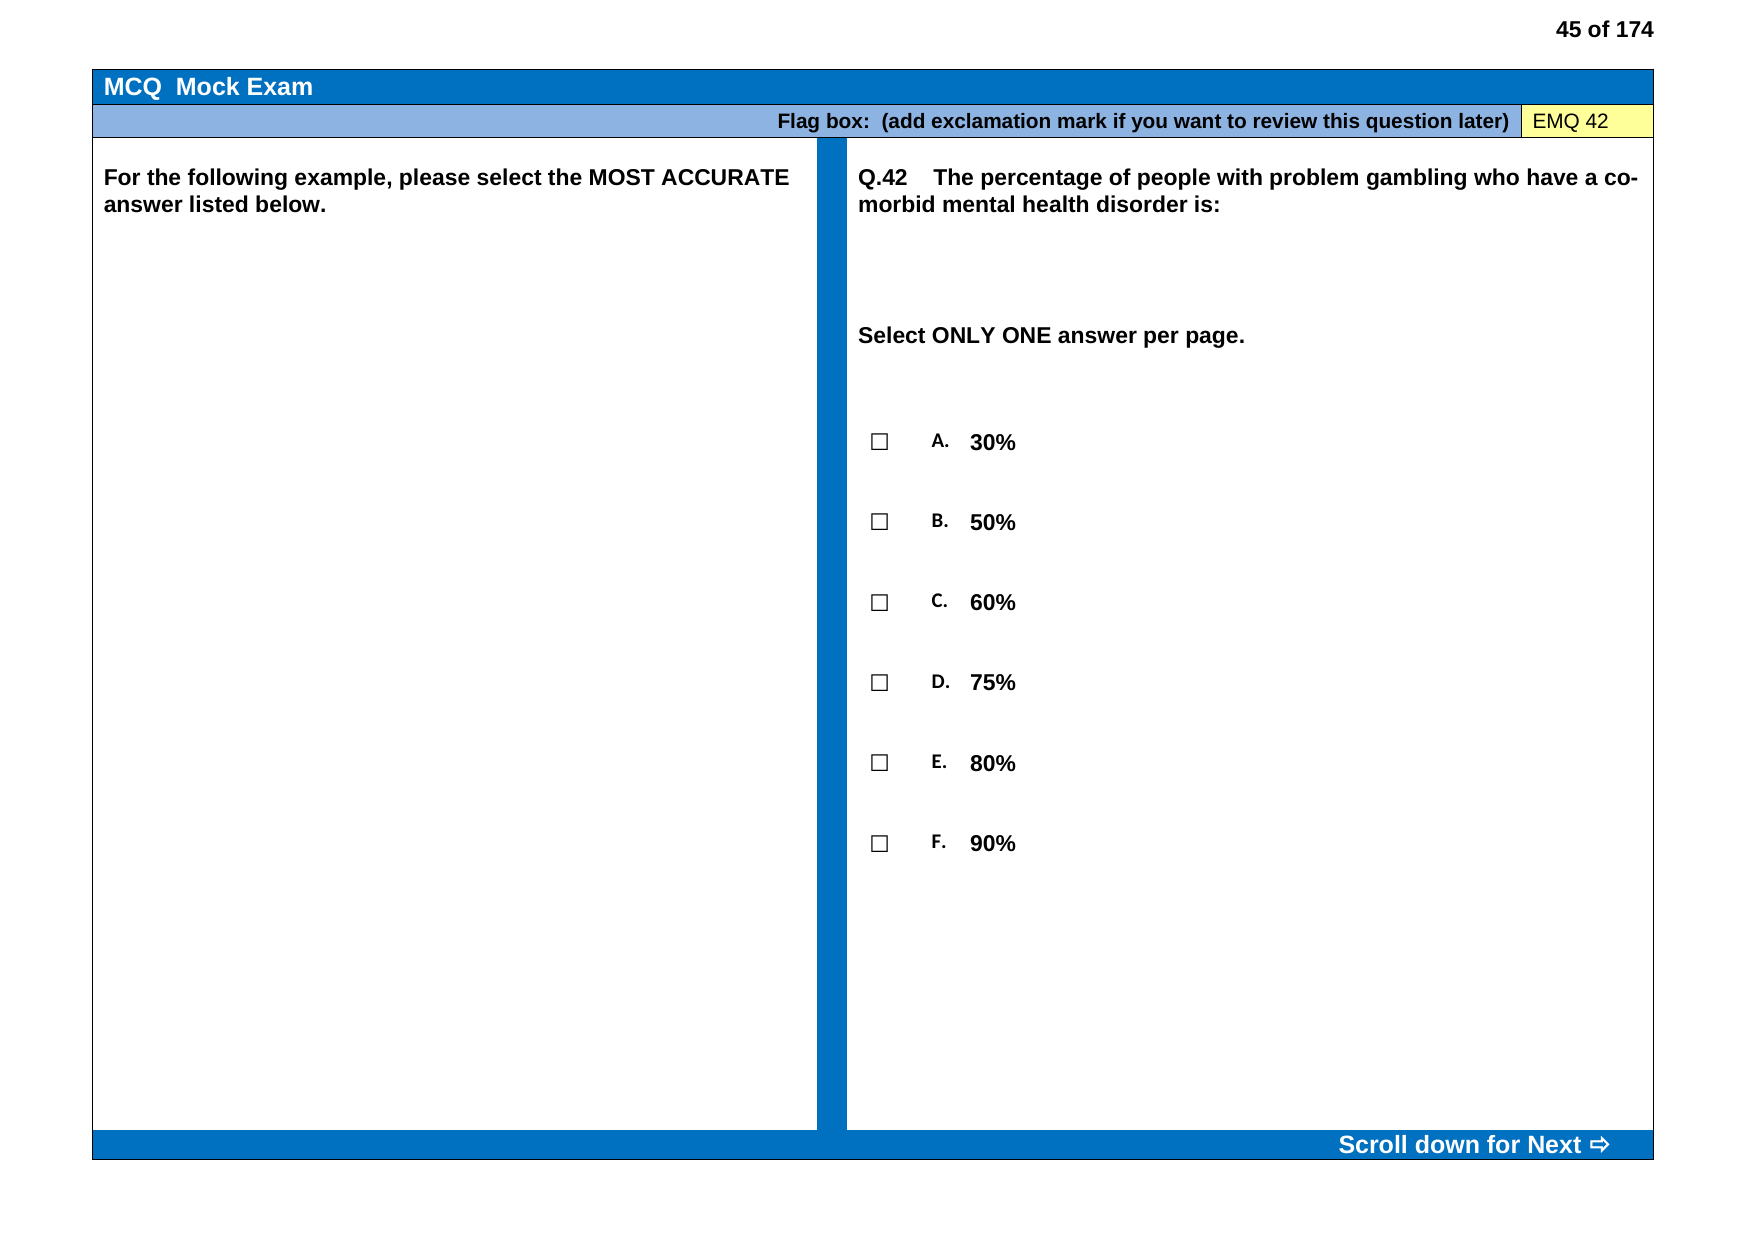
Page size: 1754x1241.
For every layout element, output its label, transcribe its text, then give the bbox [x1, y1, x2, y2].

table_cell For the following example, please select the MOST ACCURATE answer listed below. [93, 138, 817, 1130]
table_cell [93, 1130, 1327, 1159]
table_header MCQ Mock Exam [93, 70, 1653, 104]
table_cell Flag box: (add exclamation mark if you want to review this question later) [93, 105, 1521, 137]
table_cell EMQ 42 [1522, 105, 1653, 137]
table_cell Q.42 The percentage of people with problem gambling who have a co-morbid mental health disorder is: Select ONLY ONE answer per page. [847, 138, 1653, 1130]
table_cell [817, 138, 847, 1130]
table_cell Scroll down for Next [1327, 1130, 1653, 1159]
